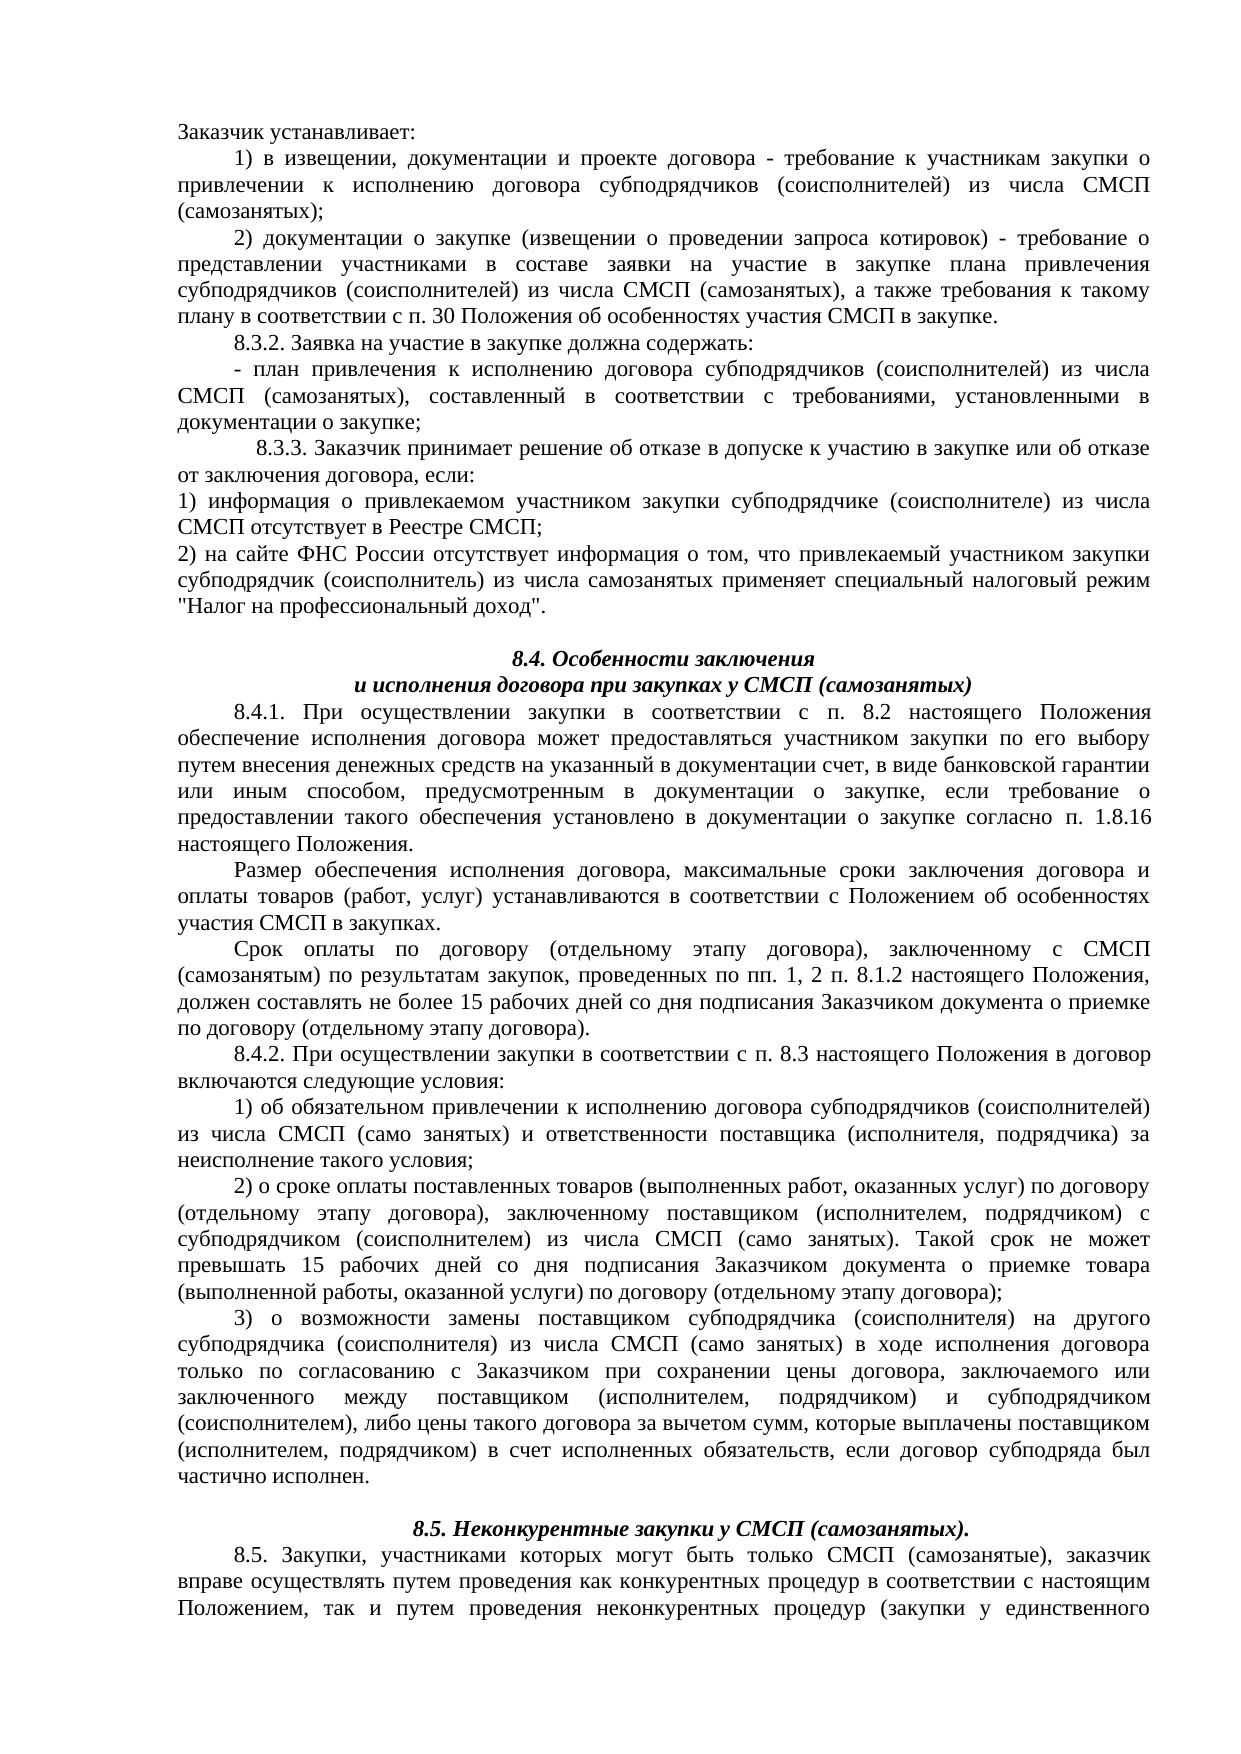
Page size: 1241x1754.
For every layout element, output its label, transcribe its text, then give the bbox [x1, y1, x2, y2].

text 1) информация о привлекаемом участником закупки субподрядчике (соисполнителе) из числа СМСП отсутствует в Реестре СМСП; [177, 487, 1152, 540]
text 8.3.2. Заявка на участие в закупке должна содержать: [177, 329, 1152, 355]
text 8.5. Неконкурентные закупки у СМСП (самозанятых). [177, 1515, 1152, 1541]
text - план привлечения к исполнению договора субподрядчиков (соисполнителей) из числа СМСП (самозанятых), составленный в соответствии с требованиями, установленными в документации о закупке; [177, 355, 1152, 434]
text и исполнения договора при закупках у СМСП (самозанятых) [177, 672, 1152, 698]
text 1) об обязательном привлечении к исполнению договора субподрядчиков (соисполнителей) из числа СМСП (само занятых) и ответственности поставщика (исполнителя, подрядчика) за неисполнение такого условия; [177, 1093, 1152, 1172]
text 2) на сайте ФНС России отсутствует информация о том, что привлекаемый участником закупки субподрядчик (соисполнитель) из числа самозанятых применяет специальный налоговый режим "Налог на профессиональный доход". [177, 540, 1152, 619]
text 8.4. Особенности заключения [177, 645, 1152, 672]
text 3) о возможности замены поставщиком субподрядчика (соисполнителя) на другого субподрядчика (соисполнителя) из числа СМСП (само занятых) в ходе исполнения договора только по согласованию с Заказчиком при сохранении цены договора, заключаемого или заключенного между поставщиком (исполнителем, подрядчиком) и субподрядчиком (соисполнителем), либо цены такого договора за вычетом сумм, которые выплачены поставщиком (исполнителем, подрядчиком) в счет исполненных обязательств, если договор субподряда был частично исполнен. [177, 1304, 1152, 1488]
text 2) документации о закупке (извещении о проведении запроса котировок) - требование о представлении участниками в составе заявки на участие в закупке плана привлечения субподрядчиков (соисполнителей) из числа СМСП (самозанятых), а также требования к такому плану в соответствии с п. 30 Положения об особенностях участия СМСП в закупке. [177, 223, 1152, 329]
text Срок оплаты по договору (отдельному этапу договора), заключенному с СМСП (самозанятым) по результатам закупок, проведенных по пп. 1, 2 п. 8.1.2 настоящего Положения, должен составлять не более 15 рабочих дней со дня подписания Заказчиком документа о приемке по договору (отдельному этапу договора). [177, 935, 1152, 1041]
text Размер обеспечения исполнения договора, максимальные сроки заключения договора и оплаты товаров (работ, услуг) устанавливаются в соответствии с Положением об особенностях участия СМСП в закупках. [177, 856, 1152, 935]
text 1) в извещении, документации и проекте договора - требование к участникам закупки о привлечении к исполнению договора субподрядчиков (соисполнителей) из числа СМСП (самозанятых); [177, 144, 1152, 223]
text 8.4.2. При осуществлении закупки в соответствии с п. 8.3 настоящего Положения в договор включаются следующие условия: [177, 1041, 1152, 1093]
text 8.3.3. Заказчик принимает решение об отказе в допуске к участию в закупке или об отказе от заключения договора, если: [177, 434, 1152, 487]
text 8.4.1. При осуществлении закупки в соответствии с п. 8.2 настоящего Положения обеспечение исполнения договора может предоставляться участником закупки по его выбору путем внесения денежных средств на указанный в документации счет, в виде банковской гарантии или иным способом, предусмотренным в документации о закупке, если требование о предоставлении такого обеспечения установлено в документации о закупке согласно п. 1.8.16 настоящего Положения. [177, 698, 1152, 856]
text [177, 118, 1152, 144]
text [177, 1541, 1152, 1620]
text 2) о сроке оплаты поставленных товаров (выполненных работ, оказанных услуг) по договору (отдельному этапу договора), заключенному поставщиком (исполнителем, подрядчиком) с субподрядчиком (соисполнителем) из числа СМСП (само занятых). Такой срок не может превышать 15 рабочих дней со дня подписания Заказчиком документа о приемке товара (выполненной работы, оказанной услуги) по договору (отдельному этапу договора); [177, 1172, 1152, 1304]
